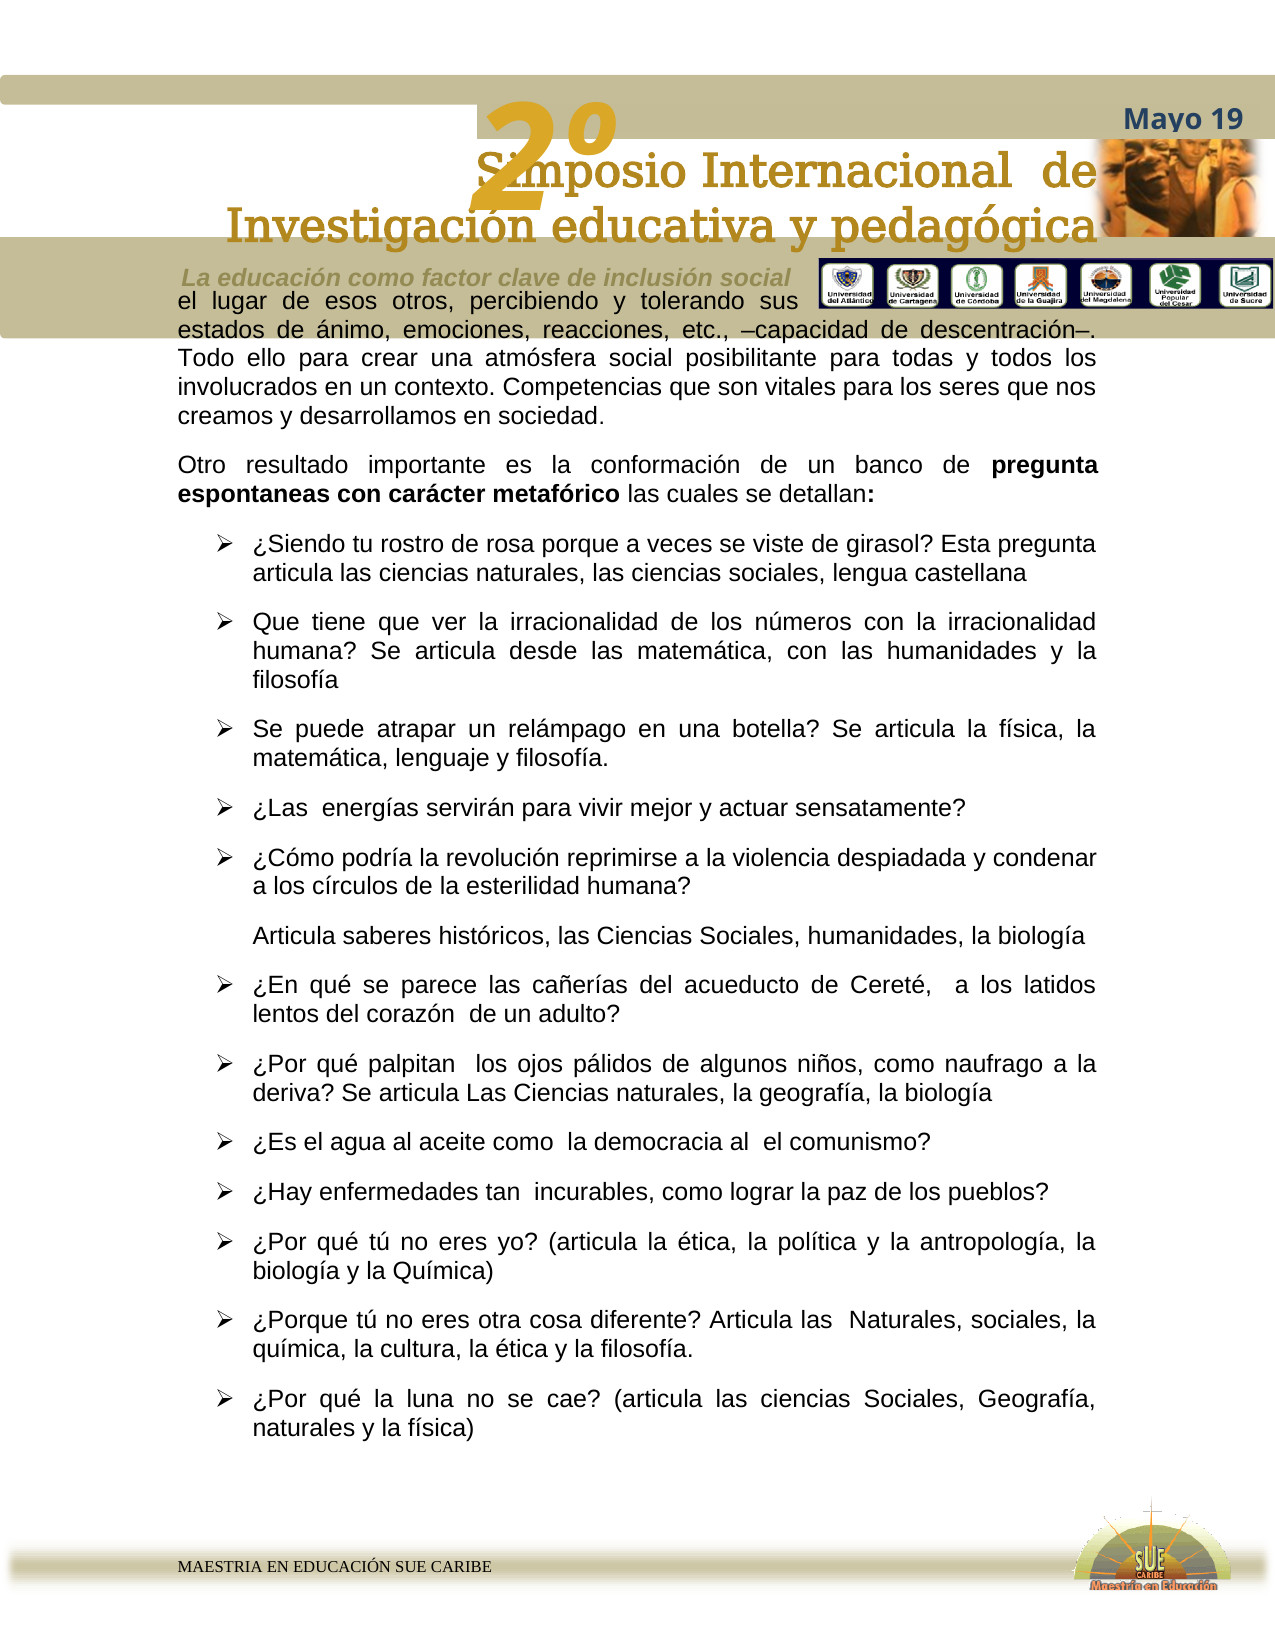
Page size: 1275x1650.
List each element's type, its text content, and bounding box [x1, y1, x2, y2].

list ¿Cómo podría la revolución reprimirse a la violencia despiadada y condenar a los círculos de la esterilidad humana? [215, 837, 1098, 894]
list ¿Las energías servirán para vivir mejor y actuar sensatamente? [215, 787, 1098, 816]
text Articula saberes históricos, las Ciencias Sociales, humanidades, la biología [252, 915, 1098, 944]
text Otro resultado importante es la conformación de un banco de pregunta espontaneas con carácter metafórico las cuales se detallan: [177, 445, 1098, 502]
list ¿Por qué tú no eres yo? (articula la ética, la política y la antropología, la biología y la Química) [215, 1221, 1098, 1279]
list ¿Es el agua al aceite como la democracia al el comunismo? [215, 1122, 1098, 1151]
list ¿Siendo tu rostro de rosa porque a veces se viste de girasol? Esta pregunta articula las ciencias naturales, las ciencias sociales, lengua castellana [215, 523, 1098, 581]
list Se puede atrapar un relámpago en una botella? Se articula la física, la matemática, lenguaje y filosofía. [215, 709, 1098, 766]
list ¿Por qué la luna no se cae? (articula las ciencias Sociales, Geografía, naturales y la física) [215, 1378, 1098, 1436]
picture [818, 113, 1274, 303]
picture [0, 1495, 1275, 1598]
list ¿En qué se parece las cañerías del acueducto de Cereté, a los latidos lentos del corazón de un adulto? [215, 965, 1098, 1023]
list ¿Por qué palpitan los ojos pálidos de algunos niños, como naufrago a la deriva? Se articula Las Ciencias naturales, la geografía, la biología [215, 1043, 1098, 1101]
list ¿Hay enfermedades tan incurables, como lograr la paz de los pueblos? [215, 1171, 1098, 1200]
list Que tiene que ver la irracionalidad de los números con la irracionalidad humana? Se articula desde las matemática, con las humanidades y la filosofía [215, 602, 1098, 688]
list ¿Porque tú no eres otra cosa diferente? Articula las Naturales, sociales, la química, la cultura, la ética y la filosofía. [215, 1299, 1098, 1357]
